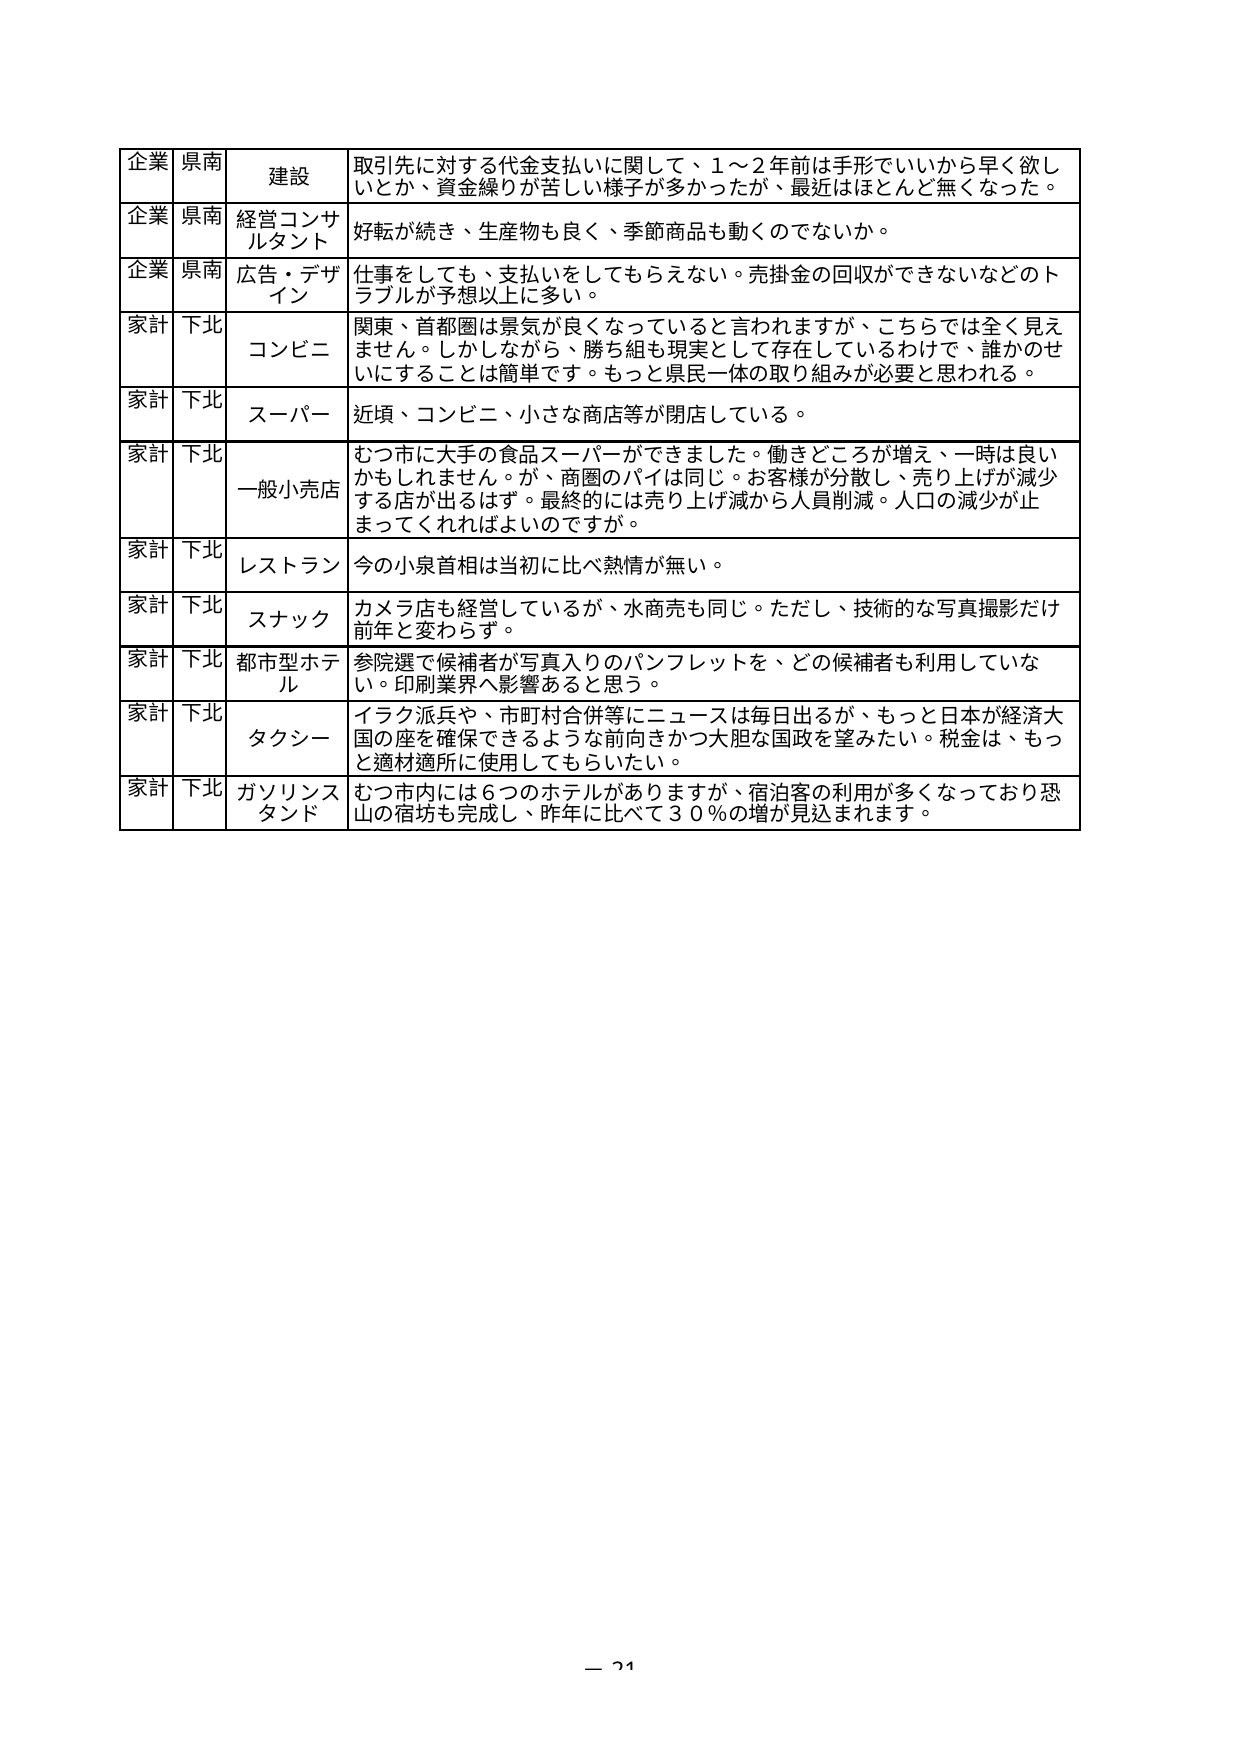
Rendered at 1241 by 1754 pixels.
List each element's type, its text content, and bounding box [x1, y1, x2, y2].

table_cell 家計 [121, 702, 172, 774]
table_cell 経営コンサルタント [227, 204, 347, 257]
table_cell レストラン [227, 539, 347, 591]
table_cell イラク派兵や、市町村合併等にニュースは毎日出るが、もっと日本が経済大国の座を確保できるような前向きかつ大胆な国政を望みたい。税金は、もっと適材適所に使用してもらいたい。 [349, 702, 1079, 774]
table_cell タクシー [227, 702, 347, 774]
table_cell 家計 [121, 388, 172, 440]
table_cell 家計 [121, 443, 172, 537]
table_cell 県南 [174, 259, 225, 311]
table_cell 下北 [174, 539, 225, 591]
table_cell 県南 [174, 204, 225, 257]
table_cell 下北 [174, 648, 225, 700]
table_cell 取引先に対する代金支払いに関して、１～２年前は手形でいいから早く欲しいとか、資金繰りが苦しい様子が多かったが、最近はほとんど無くなった。 [349, 150, 1079, 202]
table_cell コンビニ [227, 313, 347, 386]
table_cell 参院選で候補者が写真入りのパンフレットを、どの候補者も利用していない。印刷業界へ影響あると思う。 [349, 648, 1079, 700]
table_cell 企業 [121, 204, 172, 257]
table_cell 一般小売店 [227, 443, 347, 537]
table_cell スナック [227, 593, 347, 645]
table_cell 県南 [174, 150, 225, 202]
table_cell 家計 [121, 593, 172, 645]
table_cell 下北 [174, 702, 225, 774]
table_cell 今の小泉首相は当初に比べ熱情が無い。 [349, 539, 1079, 591]
table_cell 好転が続き、生産物も良く、季節商品も動くのでないか。 [349, 204, 1079, 257]
table_cell 家計 [121, 648, 172, 700]
table_cell 企業 [121, 259, 172, 311]
table_cell 都市型ホテル [227, 648, 347, 700]
table_cell カメラ店も経営しているが、水商売も同じ。ただし、技術的な写真撮影だけ前年と変わらず。 [349, 593, 1079, 645]
table_cell 下北 [174, 777, 225, 829]
table_cell 家計 [121, 313, 172, 386]
table_cell 仕事をしても、支払いをしてもらえない。売掛金の回収ができないなどのトラブルが予想以上に多い。 [349, 259, 1079, 311]
table_cell むつ市に大手の食品スーパーができました。働きどころが増え、一時は良いかもしれません。が、商圏のパイは同じ。お客様が分散し、売り上げが減少する店が出るはず。最終的には売り上げ減から人員削減。人口の減少が止 まってくれればよいのですが。 [349, 443, 1079, 537]
table_cell 企業 [121, 150, 172, 202]
table_cell 下北 [174, 388, 225, 440]
table_cell 家計 [121, 777, 172, 829]
table_cell ガソリンスタンド [227, 777, 347, 829]
table_cell むつ市内には６つのホテルがありますが、宿泊客の利用が多くなっており恐山の宿坊も完成し、昨年に比べて３０％の増が見込まれます。 [349, 777, 1079, 829]
table_cell 近頃、コンビニ、小さな商店等が閉店している。 [349, 388, 1079, 440]
table_cell 下北 [174, 313, 225, 386]
table_cell 関東、首都圏は景気が良くなっていると言われますが、こちらでは全く見えません。しかしながら、勝ち組も現実として存在しているわけで、誰かのせいにすることは簡単です。もっと県民一体の取り組みが必要と思われる。 [349, 313, 1079, 386]
table_cell 広告・デザイン [227, 259, 347, 311]
table_cell 下北 [174, 593, 225, 645]
table_cell 建設 [227, 150, 347, 202]
table_cell スーパー [227, 388, 347, 440]
table_cell 家計 [121, 539, 172, 591]
table_cell 下北 [174, 443, 225, 537]
